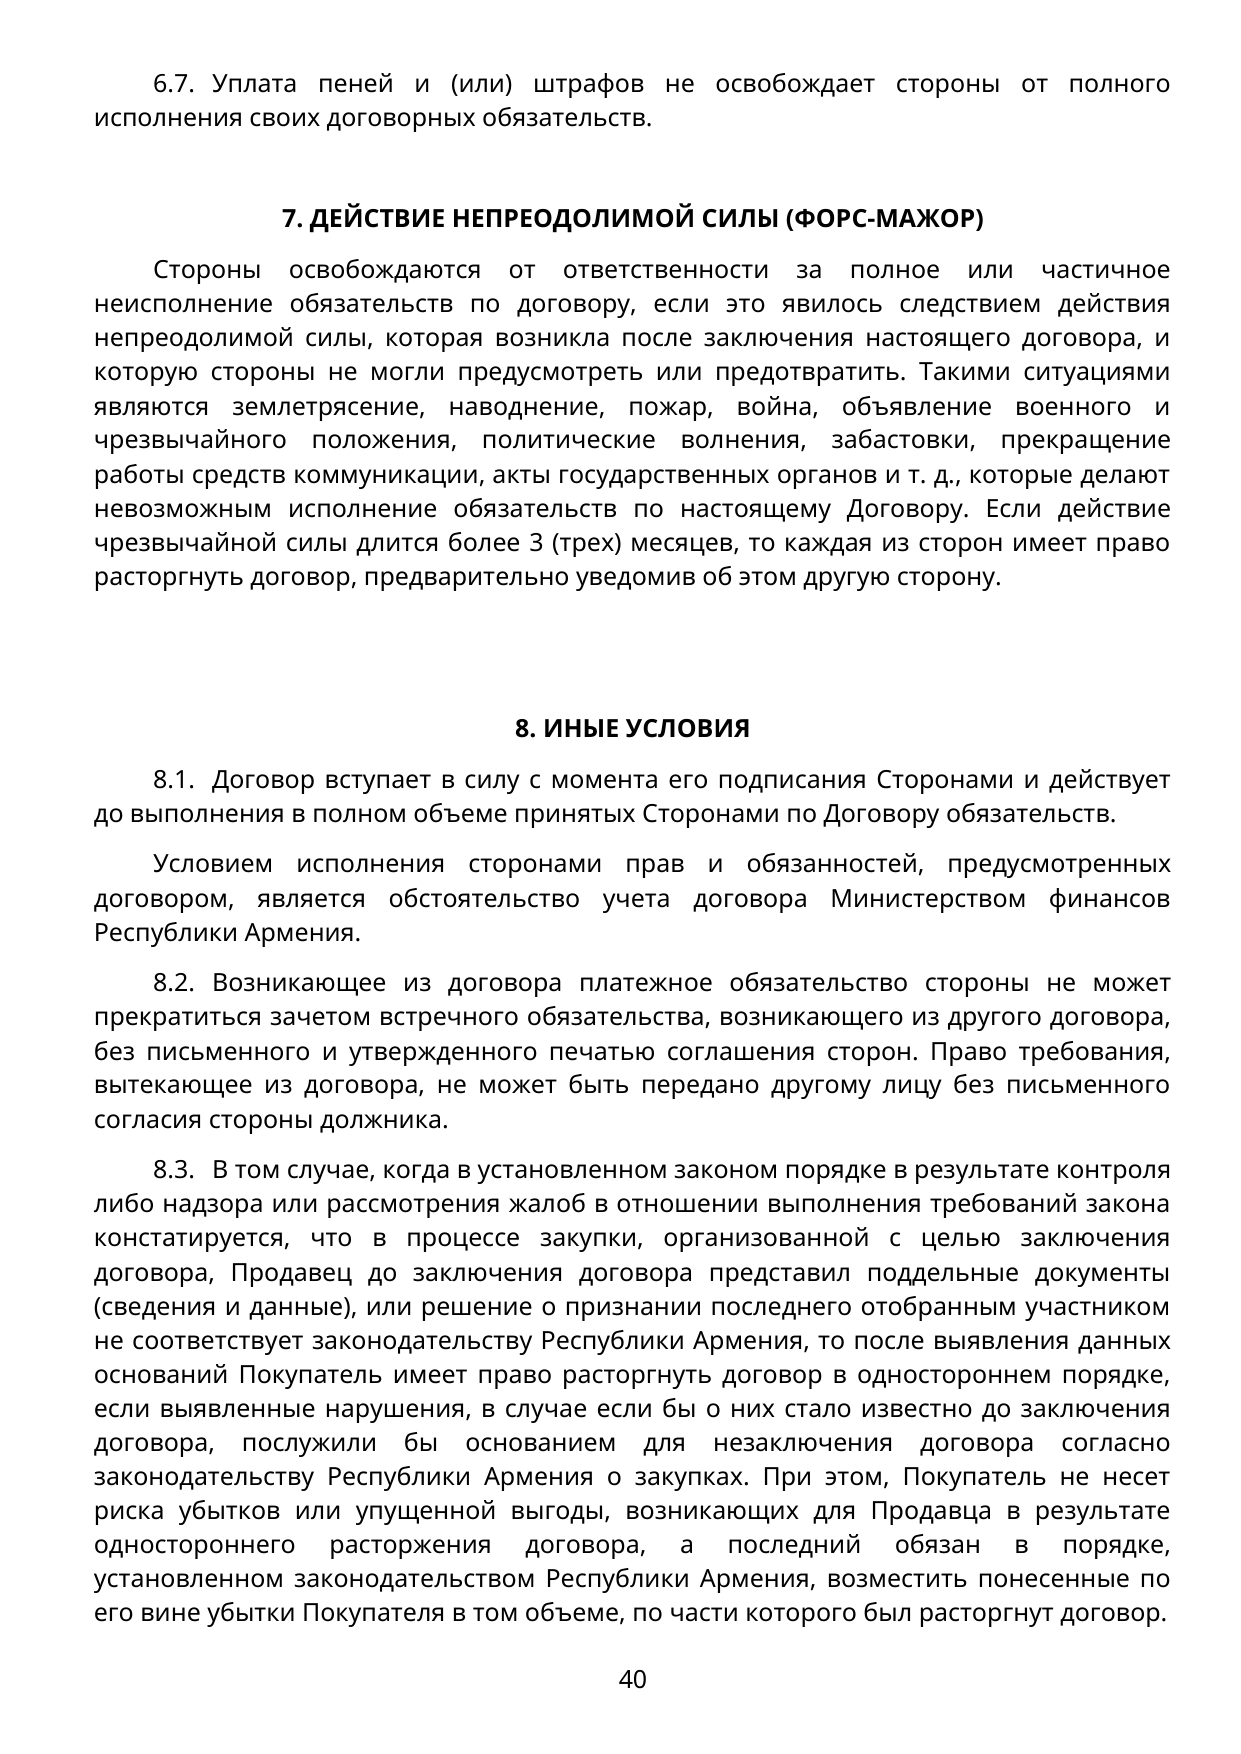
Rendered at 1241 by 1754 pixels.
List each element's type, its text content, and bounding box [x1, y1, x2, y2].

text 6.7. Уплата пеней и (или) штрафов не освобождает стороны от полного исполнения своих договорных обязательств. [94, 66, 1172, 134]
text 8.2. Возникающее из договора платежное обязательство стороны не может прекратиться зачетом встречного обязательства, возникающего из другого договора, без письменного и утвержденного печатью соглашения сторон. Право требования, вытекающее из договора, не может быть передано другому лицу без письменного согласия стороны должника. [94, 965, 1172, 1135]
text 8.3. В том случае, когда в установленном законом порядке в результате контроля либо надзора или рассмотрения жалоб в отношении выполнения требований закона констатируется, что в процессе закупки, организованной с целью заключения договора, Продавец до заключения договора представил поддельные документы (сведения и данные), или решение о признании последнего отобранным участником не соответствует законодательству Республики Армения, то после выявления данных оснований Покупатель имеет право расторгнуть договор в одностороннем порядке, если выявленные нарушения, в случае если бы о них стало известно до заключения договора, послужили бы основанием для незаключения договора согласно законодательству Республики Армения о закупках. При этом, Покупатель не несет риска убытков или упущенной выгоды, возникающих для Продавца в результате одностороннего расторжения договора, а последний обязан в порядке, установленном законодательством Республики Армения, возместить понесенные по его вине убытки Покупателя в том объеме, по части которого был расторгнут договор. [94, 1152, 1172, 1629]
text 8.1. Договор вступает в силу с момента его подписания Сторонами и действует до выполнения в полном объеме принятых Сторонами по Договору обязательств. [94, 761, 1172, 829]
text Стороны освобождаются от ответственности за полное или частичное неисполнение обязательств по договору, если это явилось следствием действия непреодолимой силы, которая возникла после заключения настоящего договора, и которую стороны не могли предусмотреть или предотвратить. Такими ситуациями являются землетрясение, наводнение, пожар, война, объявление военного и чрезвычайного положения, политические волнения, забастовки, прекращение работы средств коммуникации, акты государственных органов и т. д., которые делают невозможным исполнение обязательств по настоящему Договору. Если действие чрезвычайной силы длится более 3 (трех) месяцев, то каждая из сторон имеет право расторгнуть договор, предварительно уведомив об этом другую сторону. [94, 252, 1172, 592]
text Условием исполнения сторонами прав и обязанностей, предусмотренных договором, является обстоятельство учета договора Министерством финансов Республики Армения. [94, 846, 1172, 948]
text 7. ДЕЙСТВИЕ НЕПРЕОДОЛИМОЙ СИЛЫ (ФОРС-МАЖОР) [94, 201, 1172, 235]
text 8. ИНЫЕ УСЛОВИЯ [94, 711, 1172, 745]
